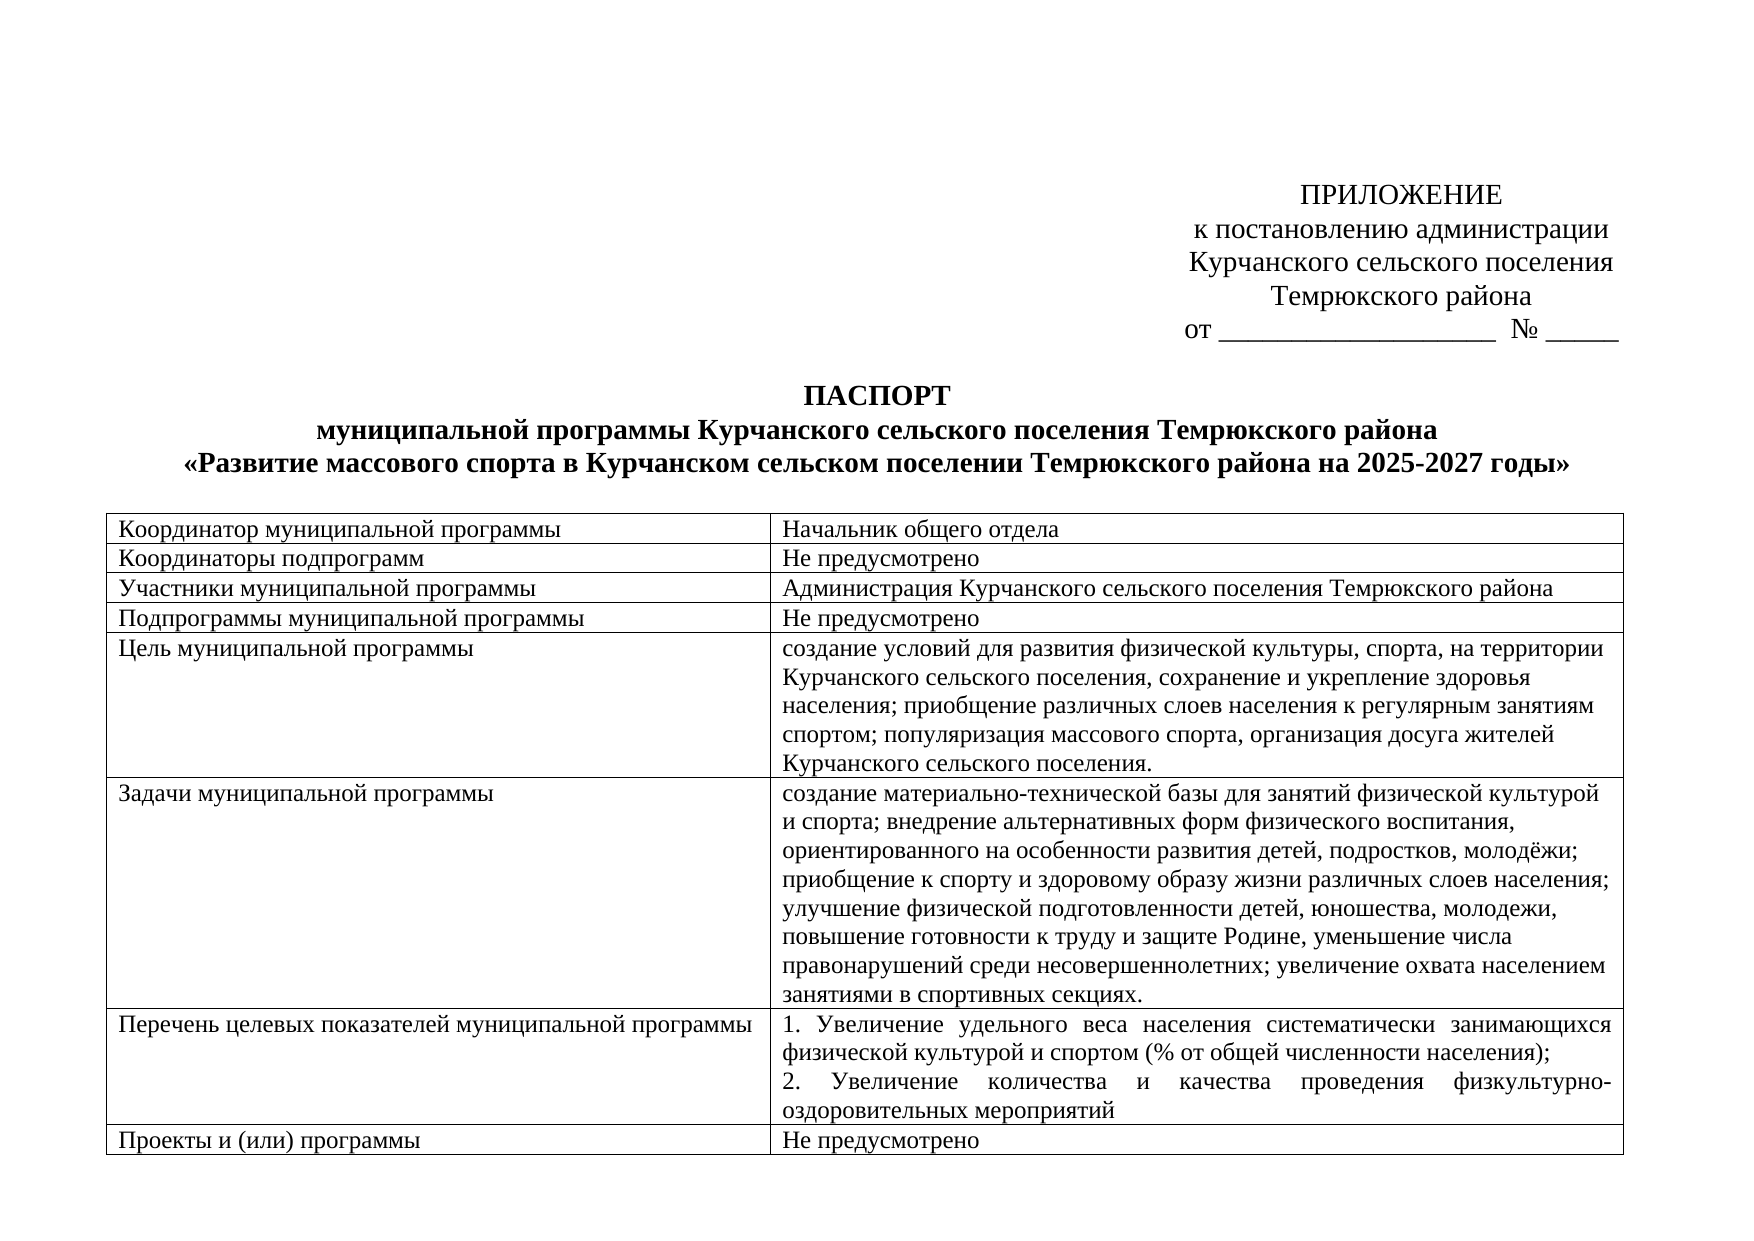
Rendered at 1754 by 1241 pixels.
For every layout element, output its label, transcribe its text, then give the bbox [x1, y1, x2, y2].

text «Развитие массового спорта в Курчанском сельском поселении Темрюкского района на 2025-2027 годы» [118, 446, 1636, 479]
table_cell создание материально-технической базы для занятий физической культурой и спорта; внедрение альтернативных форм физического воспитания, ориентированного на особенности развития детей, подростков, молодёжи; приобщение к спорту и здоровому образу жизни различных слоев населения; улучшение физической подготовленности детей, юношества, молодежи, повышение готовности к труду и защите Родине, уменьшение числа правонарушений среди несовершеннолетних; увеличение охвата населением занятиями в спортивных секциях. [771, 778, 1623, 1008]
table_cell Подпрограммы муниципальной программы [107, 603, 770, 632]
table_header Начальник общего отдела [771, 514, 1623, 542]
table_cell Проекты и (или) программы [107, 1125, 770, 1153]
text к постановлению администрации [1167, 211, 1636, 244]
table_cell Не предусмотрено [771, 603, 1623, 632]
table_cell Задачи муниципальной программы [107, 778, 770, 1008]
table_header Координатор муниципальной программы [107, 514, 770, 542]
table_cell создание условий для развития физической культуры, спорта, на территории Курчанского сельского поселения, сохранение и укрепление здоровья населения; приобщение различных слоев населения к регулярным занятиям спортом; популяризация массового спорта, организация досуга жителей Курчанского сельского поселения. [771, 633, 1623, 777]
table_cell Перечень целевых показателей муниципальной программы [107, 1009, 770, 1124]
table_cell Координаторы подпрограмм [107, 544, 770, 572]
text Курчанского сельского поселения [1167, 244, 1636, 278]
text муниципальной программы Курчанского сельского поселения Темрюкского района [118, 412, 1636, 446]
table_cell 1. Увеличение удельного веса населения систематически занимающихся физической культурой и спортом (% от общей численности населения); 2. Увеличение количества и качества проведения физкультурно-оздоровительных мероприятий [771, 1009, 1623, 1124]
text ПРИЛОЖЕНИЕ [1167, 177, 1636, 211]
text от ___________________ № _____ [1167, 311, 1636, 345]
text ПАСПОРТ [118, 378, 1636, 412]
table_cell Не предусмотрено [771, 1125, 1623, 1153]
table_cell Участники муниципальной программы [107, 573, 770, 602]
table_cell Цель муниципальной программы [107, 633, 770, 777]
table_cell Не предусмотрено [771, 544, 1623, 572]
table_cell Администрация Курчанского сельского поселения Темрюкского района [771, 573, 1623, 602]
text Темрюкского района [1167, 278, 1636, 311]
